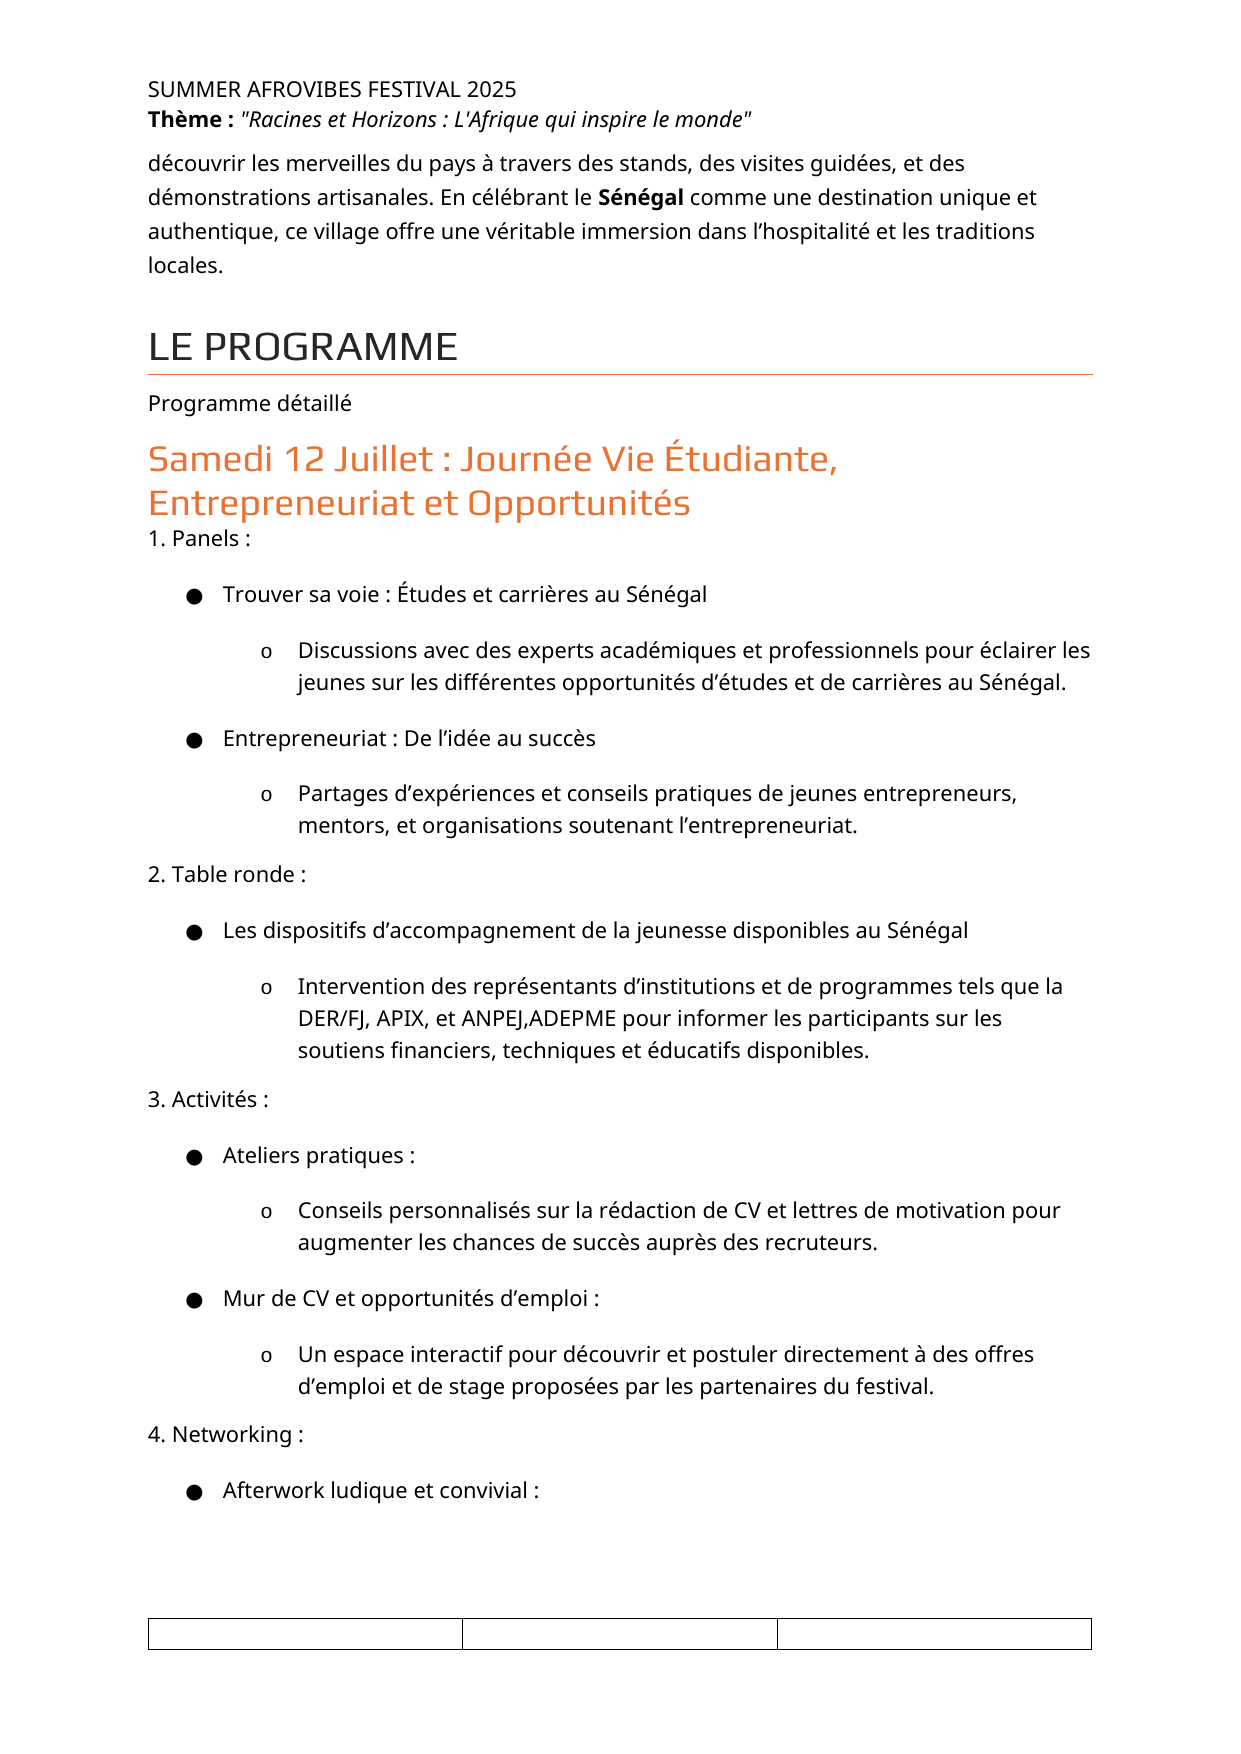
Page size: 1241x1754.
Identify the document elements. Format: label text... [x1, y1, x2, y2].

text 1. Panels : [148, 523, 1093, 553]
text 4. Networking : [148, 1419, 1093, 1449]
text Programme détaillé [148, 388, 1093, 417]
list Conseils personnalisés sur la rédaction de CV et lettres de motivation pour augmenter les chances de succès auprès des recruteurs. [260, 1195, 1093, 1257]
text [148, 148, 1093, 280]
list Un espace interactif pour découvrir et postuler directement à des offres d’emploi et de stage proposées par les partenaires du festival. [260, 1338, 1093, 1400]
subtitle LE PROGRAMME [148, 322, 1093, 374]
text 2. Table ronde : [148, 859, 1093, 889]
list Intervention des représentants d’institutions et de programmes tels que la DER/FJ, APIX, et ANPEJ,ADEPME pour informer les participants sur les soutiens financiers, techniques et éducatifs disponibles. [260, 971, 1093, 1064]
list Discussions avec des experts académiques et professionnels pour éclairer les jeunes sur les différentes opportunités d’études et de carrières au Sénégal. [260, 635, 1093, 697]
list Mur de CV et opportunités d’emploi : [185, 1276, 1093, 1318]
subtitle Samedi 12 Juillet : Journée Vie Étudiante, Entrepreneuriat et Opportunités [148, 436, 1093, 523]
list Afterwork ludique et convivial : [185, 1468, 1093, 1511]
list Entrepreneuriat : De l’idée au succès [185, 716, 1093, 758]
list Partages d’expériences et conseils pratiques de jeunes entrepreneurs, mentors, et organisations soutenant l’entrepreneuriat. [260, 778, 1093, 840]
list Trouver sa voie : Études et carrières au Sénégal [185, 572, 1093, 615]
list Ateliers pratiques : [185, 1132, 1093, 1175]
text 3. Activités : [148, 1083, 1093, 1113]
list Les dispositifs d’accompagnement de la jeunesse disponibles au Sénégal [185, 908, 1093, 951]
